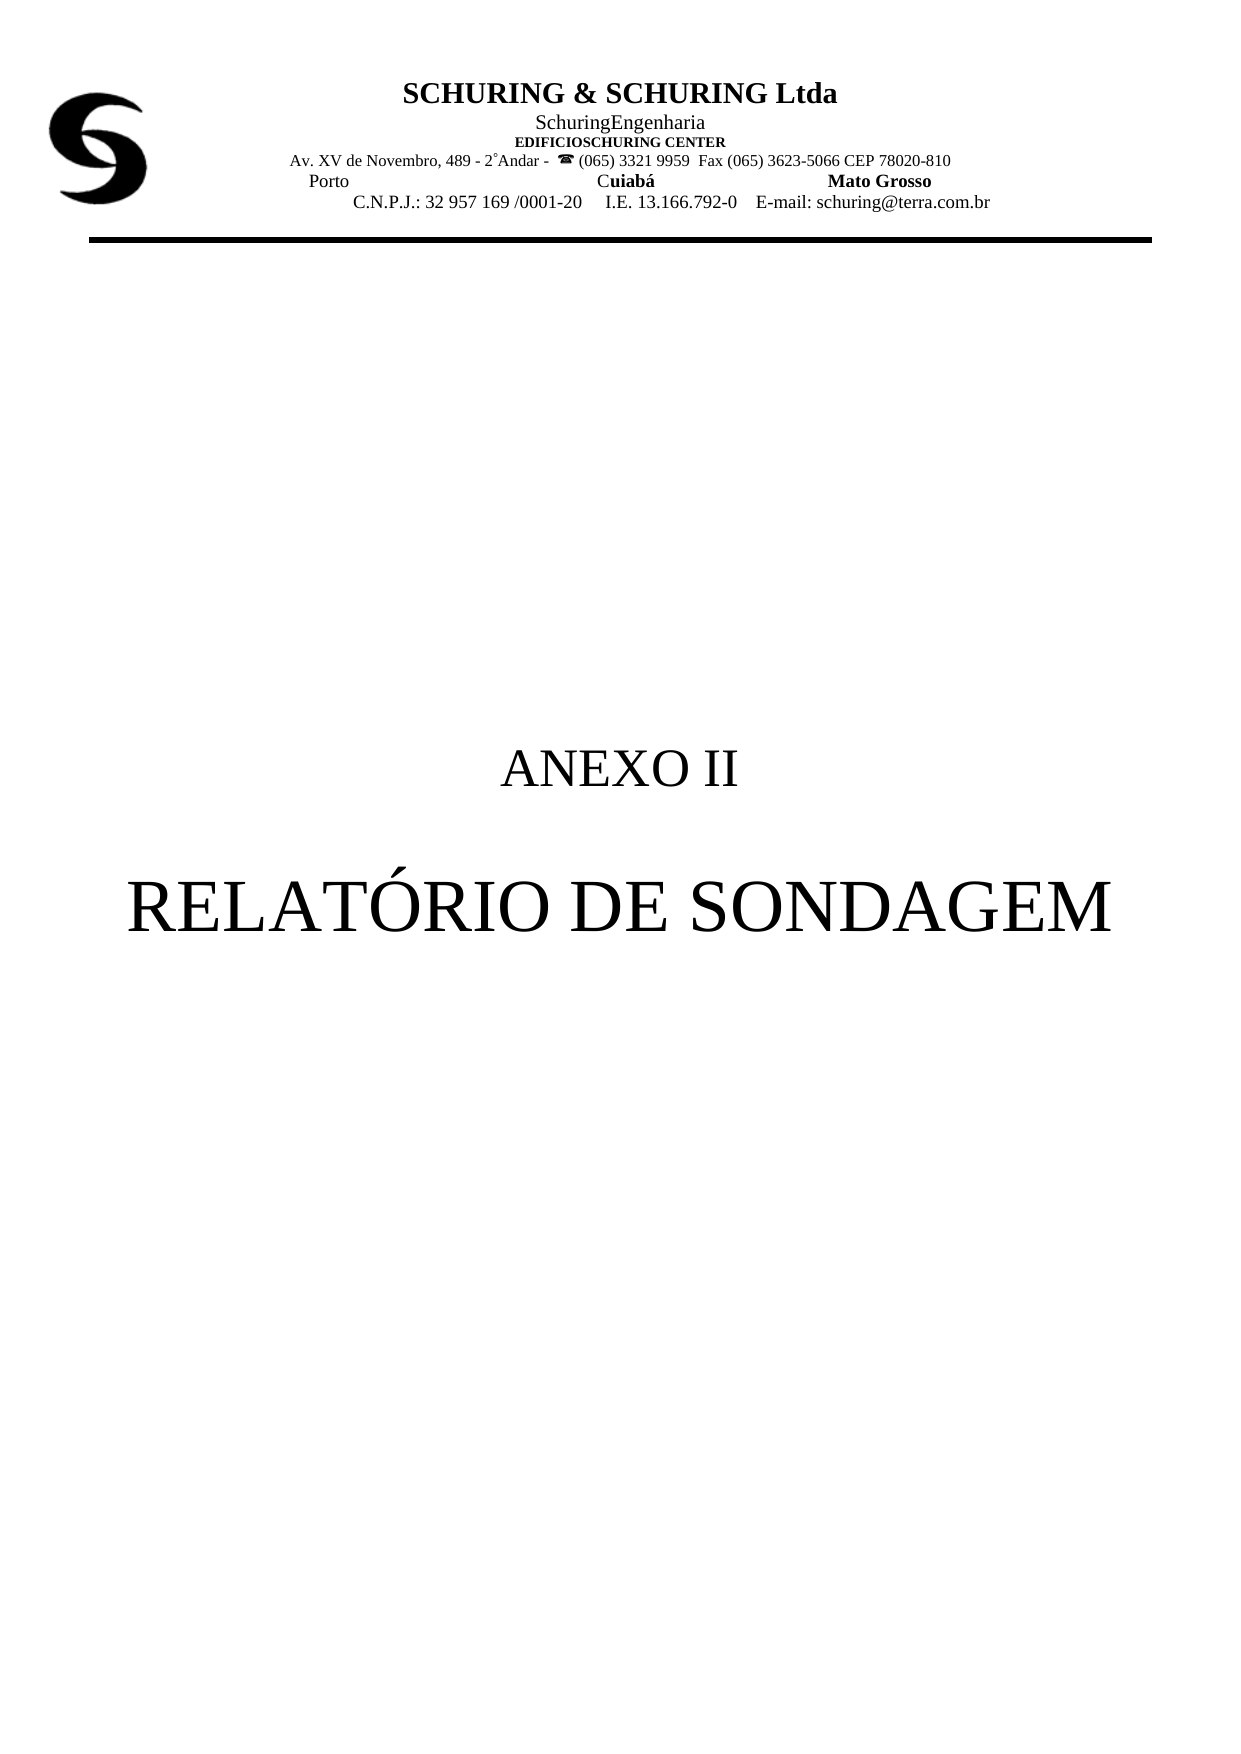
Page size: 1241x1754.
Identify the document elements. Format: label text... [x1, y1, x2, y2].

text ANEXO II [89, 736, 1152, 799]
text RELATÓRIO DE SONDAGEM [89, 861, 1152, 947]
